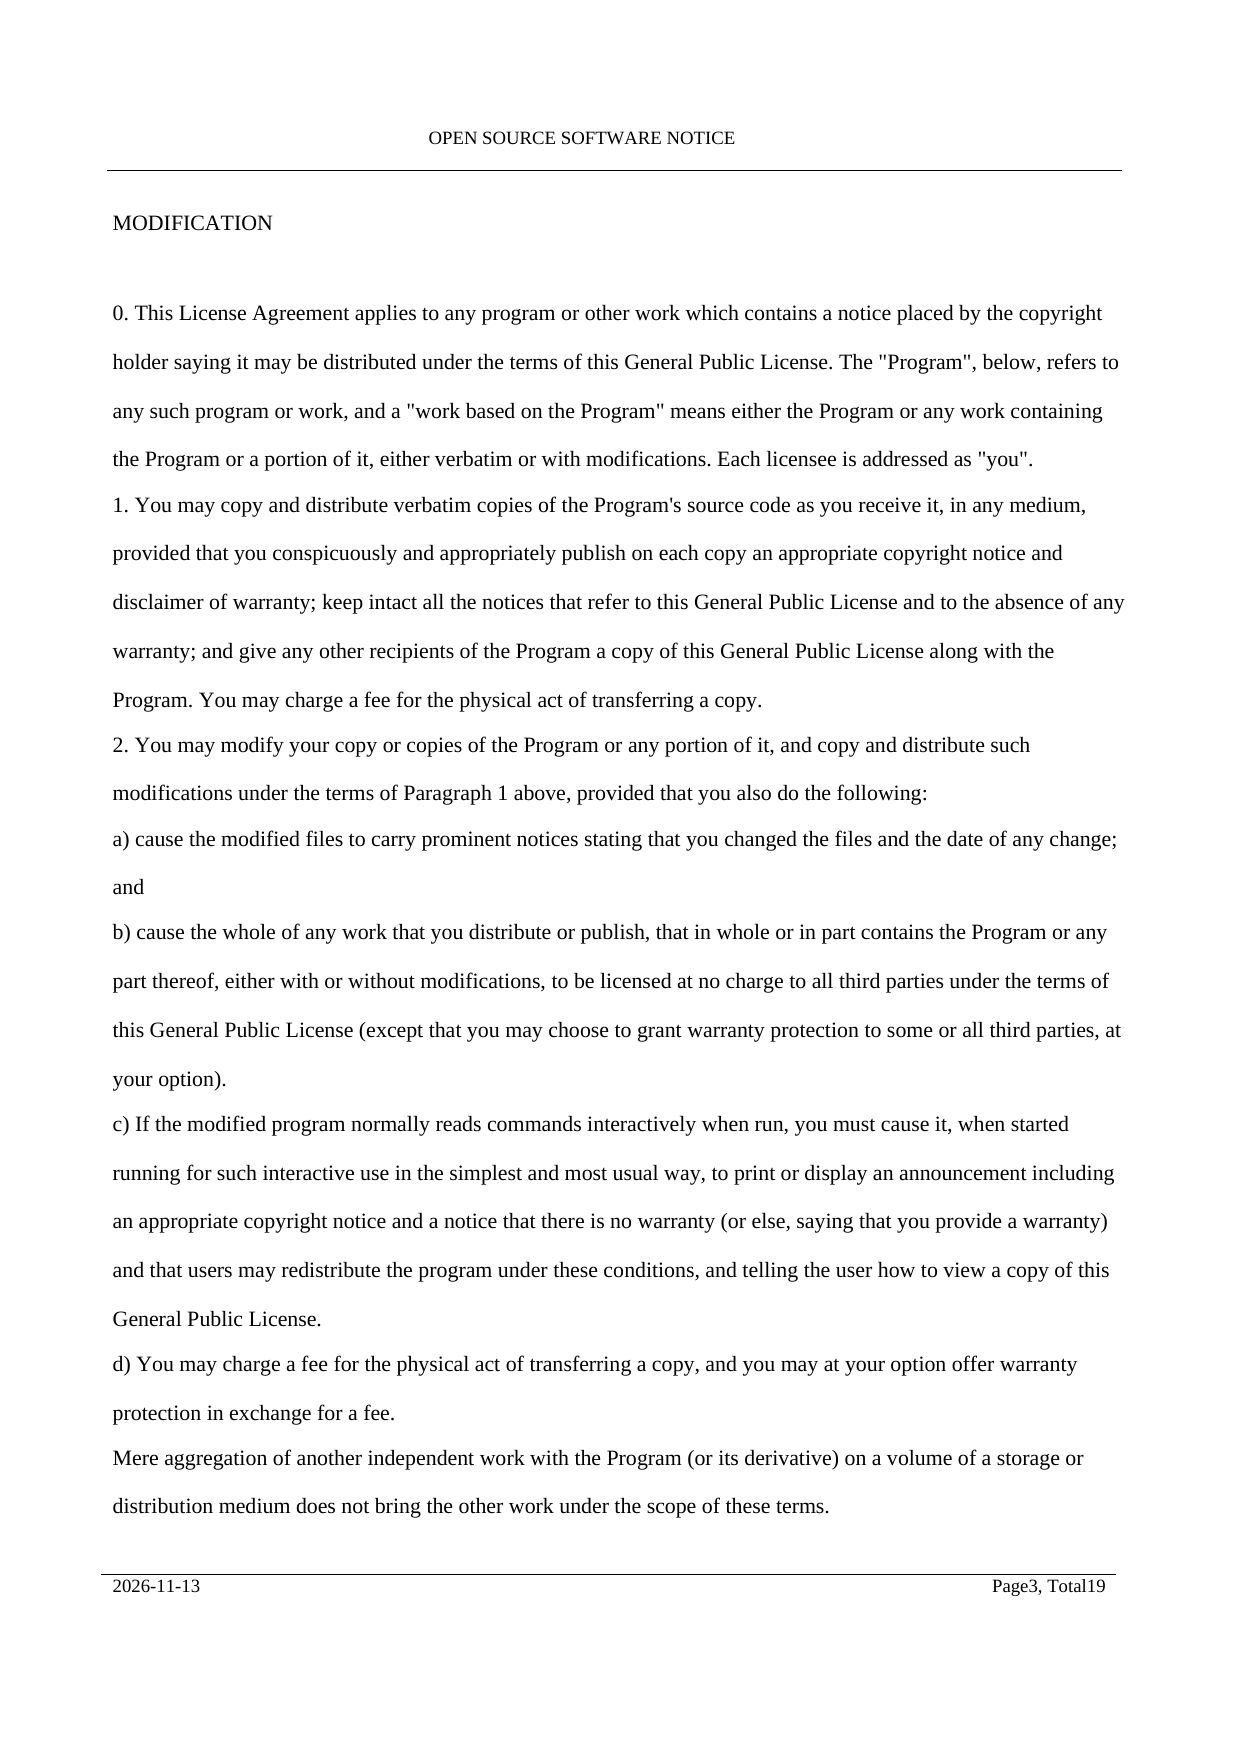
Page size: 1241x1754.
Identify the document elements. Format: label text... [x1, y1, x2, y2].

text c) If the modified program normally reads commands interactively when run, you must cause it, when started running for such interactive use in the simplest and most usual way, to print or display an announcement including an appropriate copyright notice and a notice that there is no warranty (or else, saying that you provide a warranty) and that users may redistribute the program under these conditions, and telling the user how to view a copy of this General Public License. [112, 1107, 1128, 1334]
text a) cause the modified files to carry prominent notices stating that you changed the files and the date of any change; and [112, 822, 1128, 903]
text 1. You may copy and distribute verbatim copies of the Program's source code as you receive it, in any medium, provided that you conspicuously and appropriately publish on each copy an appropriate copyright notice and disclaimer of warranty; keep intact all the notices that refer to this General Public License and to the absence of any warranty; and give any other recipients of the Program a copy of this General Public License along with the Program. You may charge a fee for the physical act of transferring a copy. [112, 488, 1128, 715]
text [112, 206, 1128, 239]
text Mere aggregation of another independent work with the Program (or its derivative) on a volume of a storage or distribution medium does not bring the other work under the scope of these terms. [112, 1441, 1128, 1522]
text 2. You may modify your copy or copies of the Program or any portion of it, and copy and distribute such modifications under the terms of Paragraph 1 above, provided that you also do the following: [112, 728, 1128, 809]
text d) You may charge a fee for the physical act of transferring a copy, and you may at your option offer warranty protection in exchange for a fee. [112, 1347, 1128, 1428]
text 0. This License Agreement applies to any program or other work which contains a notice placed by the copyright holder saying it may be distributed under the terms of this General Public License. The "Program", below, refers to any such program or work, and a "work based on the Program" means either the Program or any work containing the Program or a portion of it, either verbatim or with modifications. Each licensee is addressed as "you". [112, 297, 1128, 475]
text b) cause the whole of any work that you distribute or publish, that in whole or in part contains the Program or any part thereof, either with or without modifications, to be licensed at no charge to all third parties under the terms of this General Public License (except that you may choose to grant warranty protection to some or all third parties, at your option). [112, 916, 1128, 1094]
